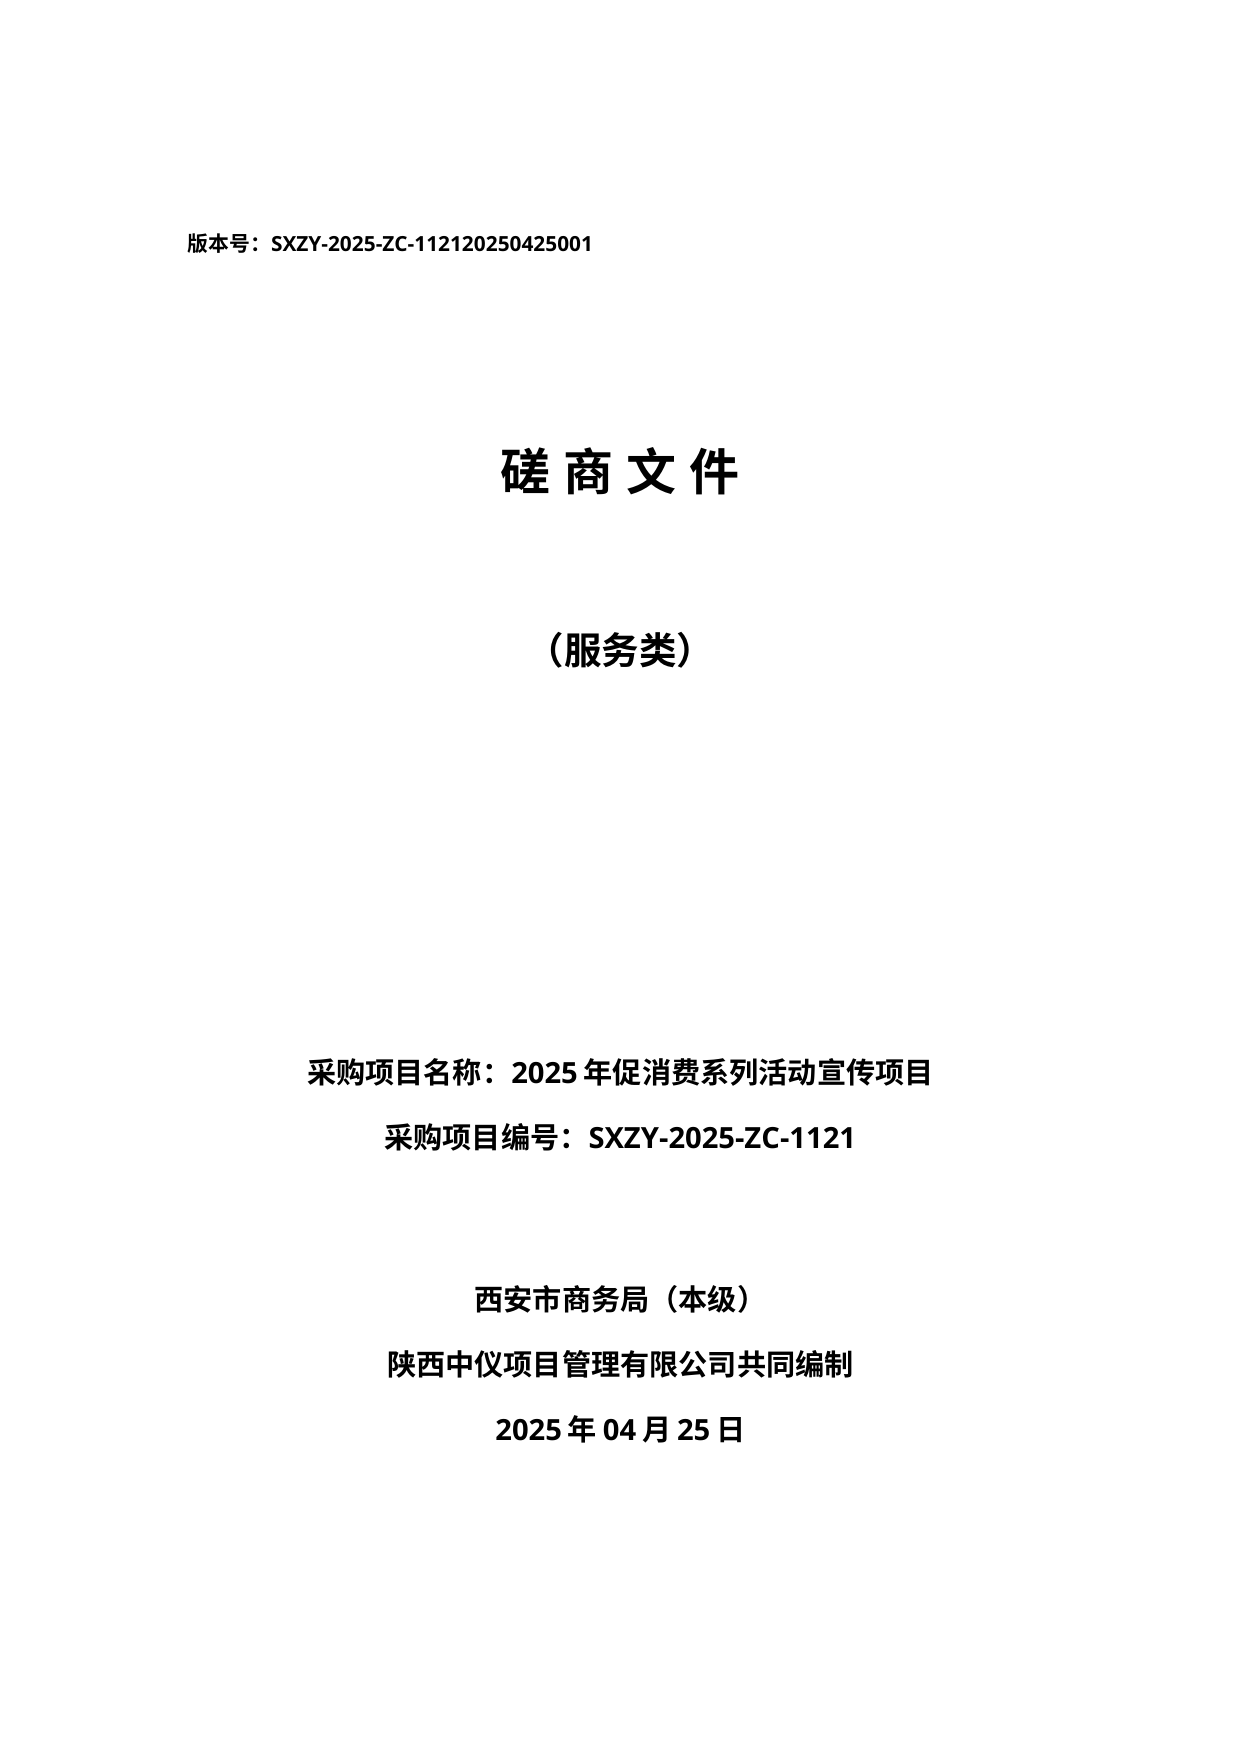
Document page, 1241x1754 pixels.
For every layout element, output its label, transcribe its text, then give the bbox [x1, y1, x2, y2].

text 采购项目编号：SXZY-2025-ZC-1121 [187, 1104, 1053, 1267]
text 磋 商 文 件 [187, 422, 1053, 617]
text （服务类） [187, 617, 1053, 1039]
text 2025年04月25日 [187, 1397, 1053, 1462]
text 陕西中仪项目管理有限公司共同编制 [187, 1332, 1053, 1397]
text 采购项目名称：2025年促消费系列活动宣传项目 [187, 1039, 1053, 1104]
text 版本号：SXZY-2025-ZC-112120250425001 [187, 227, 1053, 422]
text 西安市商务局（本级） [187, 1267, 1053, 1332]
